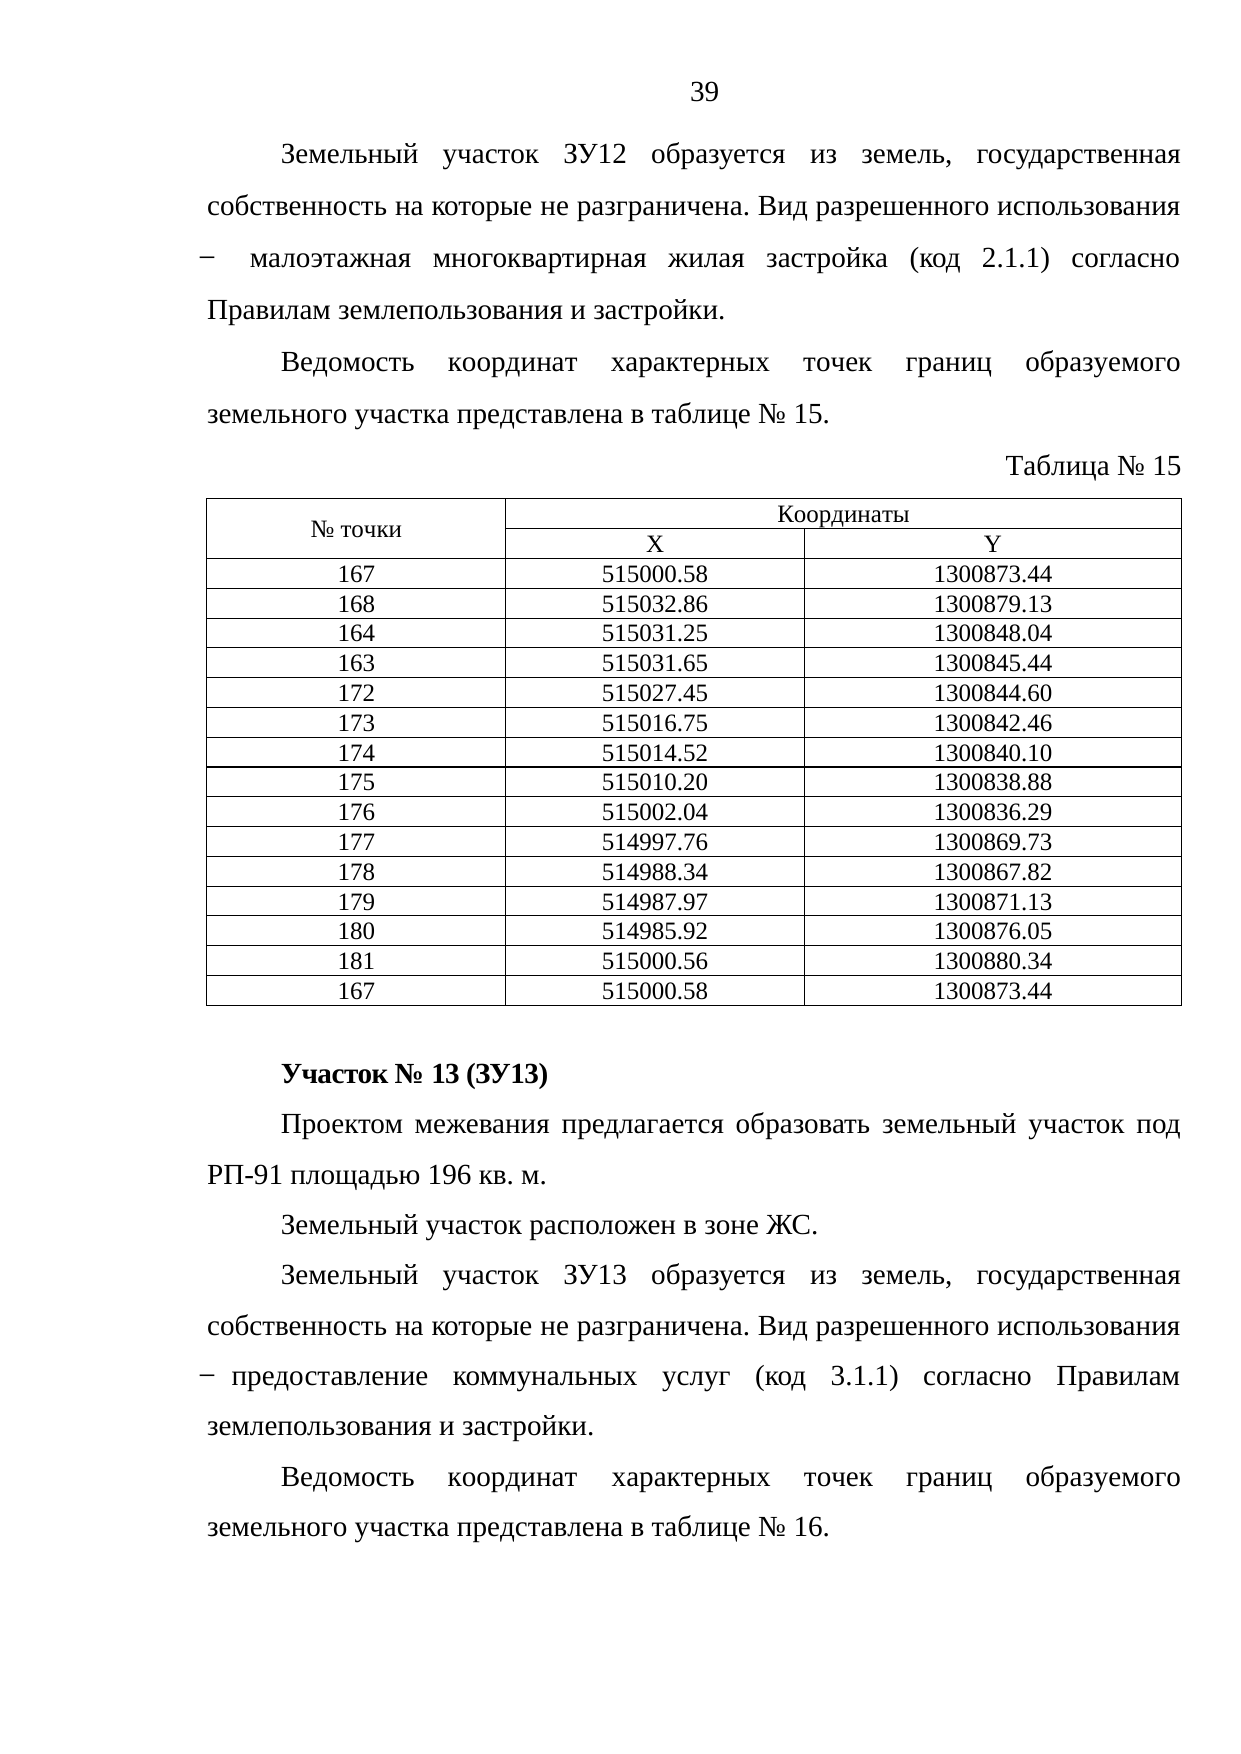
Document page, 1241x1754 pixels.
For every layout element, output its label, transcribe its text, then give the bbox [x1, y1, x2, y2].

table_cell 180 [207, 916, 505, 945]
table_cell 181 [207, 946, 505, 975]
table_cell 515016.75 [506, 708, 804, 737]
table_cell 514997.76 [506, 827, 804, 856]
text Земельный участок расположен в зоне ЖС. [207, 1207, 1181, 1241]
table_cell 164 [207, 619, 505, 647]
table_cell 172 [207, 678, 505, 707]
table_cell 1300869.73 [805, 827, 1181, 856]
text Участок № 13 (ЗУ13) [207, 1056, 1181, 1090]
table_cell 515031.65 [506, 648, 804, 677]
table_cell 176 [207, 797, 505, 826]
table_cell 515000.58 [506, 559, 804, 588]
table_cell 514985.92 [506, 916, 804, 945]
table_cell 167 [207, 976, 505, 1005]
table_cell 515000.56 [506, 946, 804, 975]
table_cell 514988.34 [506, 857, 804, 886]
table_cell 1300873.44 [805, 559, 1181, 588]
table_cell 1300840.10 [805, 738, 1181, 766]
table_cell 174 [207, 738, 505, 766]
table_cell 1300867.82 [805, 857, 1181, 886]
table_cell 1300836.29 [805, 797, 1181, 826]
table_cell 167 [207, 559, 505, 588]
table_cell 515000.58 [506, 976, 804, 1005]
table_cell 1300838.88 [805, 768, 1181, 796]
table_cell 175 [207, 768, 505, 796]
table_cell 1300879.13 [805, 589, 1181, 617]
text Ведомость координат характерных точек границ образуемого земельного участка представлена в таблице № 15. [207, 344, 1181, 429]
table_cell 1300844.60 [805, 678, 1181, 707]
table_header № точки [207, 499, 505, 558]
text Ведомость координат характерных точек границ образуемого земельного участка представлена в таблице № 16. [207, 1459, 1181, 1542]
table_cell 515010.20 [506, 768, 804, 796]
table_cell 1300873.44 [805, 976, 1181, 1005]
table_cell 1300871.13 [805, 887, 1181, 915]
table_cell 1300842.46 [805, 708, 1181, 737]
text Таблица № 15 [207, 448, 1181, 482]
table_cell 177 [207, 827, 505, 856]
table_cell 1300848.04 [805, 619, 1181, 647]
table_cell 173 [207, 708, 505, 737]
text Земельный участок ЗУ13 образуется из земель, государственная собственность на которые не разграничена. Вид разрешенного использования ̶ предоставление коммунальных услуг (код 3.1.1) согласно Правилам землепользования и застройки. [207, 1257, 1181, 1442]
table_cell 1300880.34 [805, 946, 1181, 975]
text Земельный участок ЗУ12 образуется из земель, государственная собственность на которые не разграничена. Вид разрешенного использования ̶ малоэтажная многоквартирная жилая застройка (код 2.1.1) согласно Правилам землепользования и застройки. [207, 136, 1181, 326]
table_cell 515031.25 [506, 619, 804, 647]
table_cell 515002.04 [506, 797, 804, 826]
text Проектом межевания предлагается образовать земельный участок под РП-91 площадью 196 кв. м. [207, 1106, 1181, 1190]
table_cell 515032.86 [506, 589, 804, 617]
table_cell Y [805, 529, 1181, 558]
table_cell 178 [207, 857, 505, 886]
table_cell 179 [207, 887, 505, 915]
table_cell 515027.45 [506, 678, 804, 707]
table_cell 1300845.44 [805, 648, 1181, 677]
table_cell X [506, 529, 804, 558]
table_cell 1300876.05 [805, 916, 1181, 945]
table_cell 514987.97 [506, 887, 804, 915]
table_header Координаты [506, 499, 1181, 528]
table_cell 163 [207, 648, 505, 677]
table_cell 515014.52 [506, 738, 804, 766]
table_cell 168 [207, 589, 505, 617]
